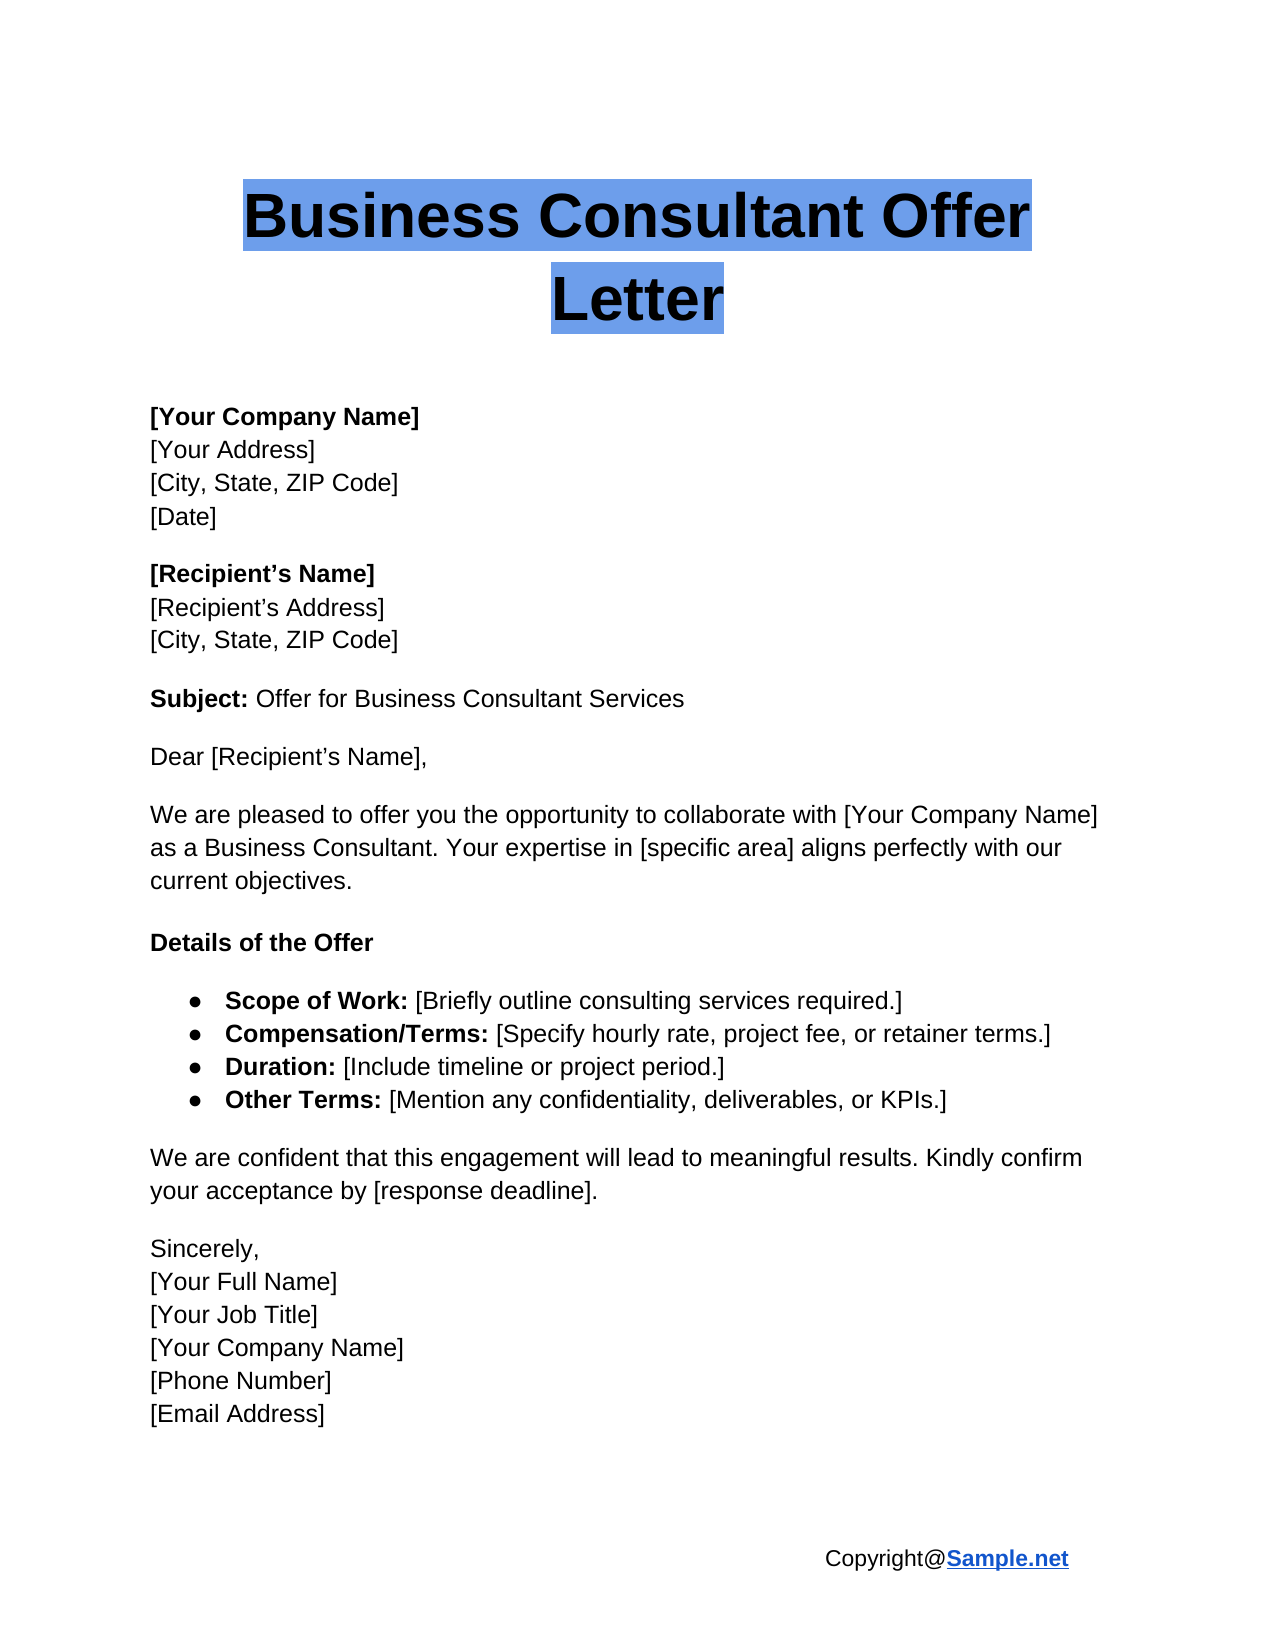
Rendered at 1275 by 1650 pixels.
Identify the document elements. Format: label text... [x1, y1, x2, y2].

list Scope of Work: [Briefly outline consulting services required.] [187, 986, 1125, 1014]
list Duration: [Include timeline or project period.] [187, 1052, 1125, 1081]
list Other Terms: [Mention any confidentiality, deliverables, or KPIs.] [187, 1085, 1125, 1114]
text [Your Company Name] [Your Address] [City, State, ZIP Code] [Date] [150, 369, 1125, 530]
text We are pleased to offer you the opportunity to collaborate with [Your Company Name] as a Business Consultant. Your expertise in [specific area] aligns perfectly with our current objectives. [150, 799, 1125, 894]
text Sincerely, [Your Full Name] [Your Job Title] [Your Company Name] [Phone Number] [Email Address] [150, 1234, 1125, 1428]
text We are confident that this engagement will lead to meaningful results. Kindly confirm your acceptance by [response deadline]. [150, 1143, 1125, 1205]
list Compensation/Terms: [Specify hourly rate, project fee, or retainer terms.] [187, 1019, 1125, 1048]
text Subject: Offer for Business Consultant Services [150, 683, 1125, 712]
subtitle Business Consultant Offer Letter [150, 179, 1125, 334]
subtitle Details of the Offer [150, 928, 1125, 957]
text Dear [Recipient’s Name], [150, 742, 1125, 770]
text [Recipient’s Name] [Recipient’s Address] [City, State, ZIP Code] [150, 559, 1125, 654]
